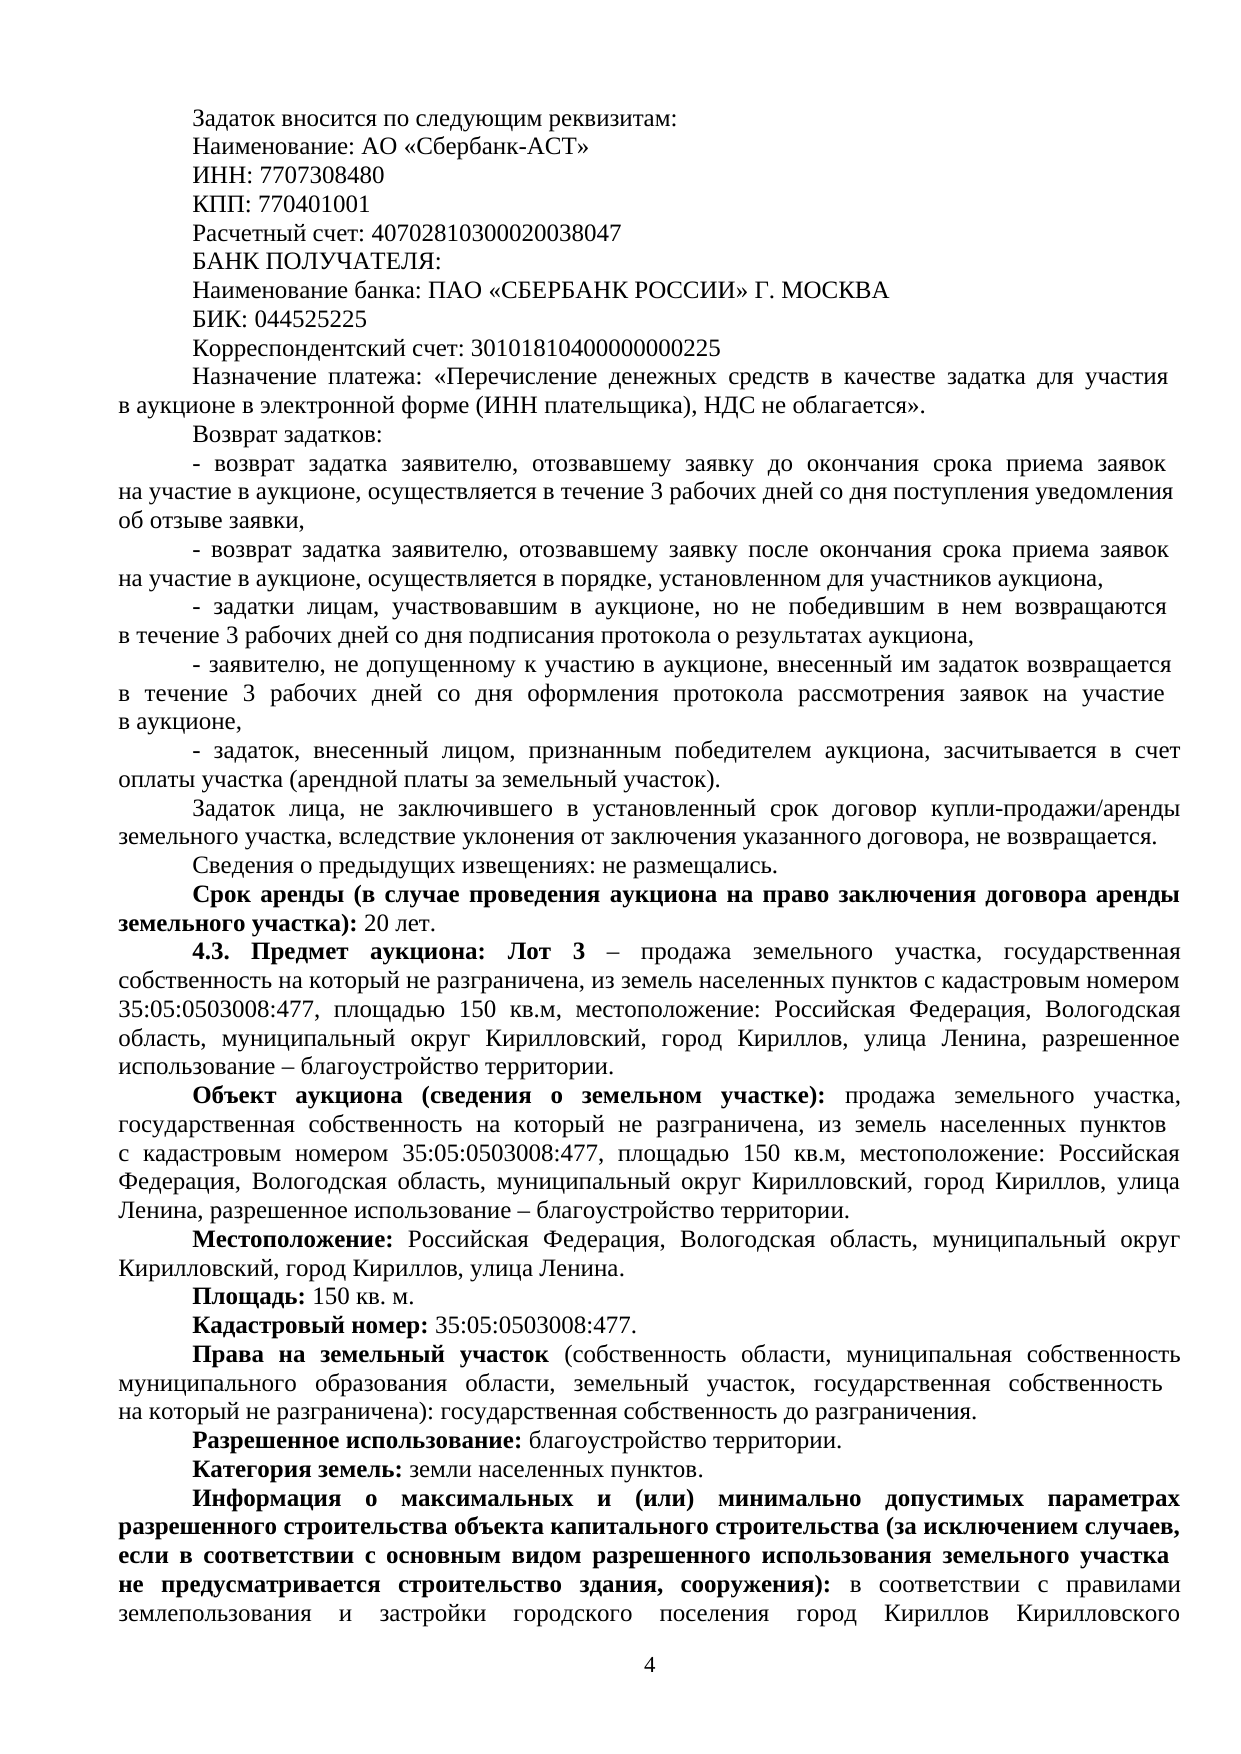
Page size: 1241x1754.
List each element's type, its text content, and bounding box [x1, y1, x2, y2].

text - возврат задатка заявителю, отозвавшему заявку до окончания срока приема заявок на участие в аукционе, осуществляется в течение 3 рабочих дней со дня поступления уведомления об отзыве заявки, [118, 448, 1181, 534]
text Разрешенное использование: благоустройство территории. [118, 1425, 1181, 1454]
text БИК: 044525225 [118, 304, 1181, 333]
text Наименование банка: ПАО «СБЕРБАНК РОССИИ» Г. МОСКВА [118, 275, 1181, 304]
text Срок аренды (в случае проведения аукциона на право заключения договора аренды земельного участка): 20 лет. [118, 879, 1181, 936]
text - задатки лицам, участвовавшим в аукционе, но не победившим в нем возвращаются в течение 3 рабочих дней со дня подписания протокола о результатах аукциона, [118, 591, 1181, 649]
text - возврат задатка заявителю, отозвавшему заявку после окончания срока приема заявок на участие в аукционе, осуществляется в порядке, установленном для участников аукциона, [118, 534, 1181, 591]
text Сведения о предыдущих извещениях: не размещались. [118, 850, 1181, 879]
text - заявителю, не допущенному к участию в аукционе, внесенный им задаток возвращается в течение 3 рабочих дней со дня оформления протокола рассмотрения заявок на участие в аукционе, [118, 649, 1181, 735]
text - задаток, внесенный лицом, признанным победителем аукциона, засчитывается в счет оплаты участка (арендной платы за земельный участок). [118, 735, 1181, 793]
text Расчетный счет: 40702810300020038047 [118, 218, 1181, 246]
text КПП: 770401001 [118, 189, 1181, 218]
text Права на земельный участок (собственность области, муниципальная собственность муниципального образования области, земельный участок, государственная собственность на который не разграничена): государственная собственность до разграничения. [118, 1339, 1181, 1425]
text Категория земель: земли населенных пунктов. [118, 1454, 1181, 1483]
text 4.3. Предмет аукциона: Лот 3 – продажа земельного участка, государственная собственность на который не разграничена, из земель населенных пунктов с кадастровым номером 35:05:0503008:477, площадью 150 кв.м, местоположение: Российская Федерация, Вологодская область, муниципальный округ Кирилловский, город Кириллов, улица Ленина, разрешенное использование – благоустройство территории. [118, 936, 1181, 1080]
text Площадь: 150 кв. м. [118, 1281, 1181, 1310]
text Возврат задатков: [118, 419, 1181, 448]
text Задаток лица, не заключившего в установленный срок договор купли-продажи/аренды земельного участка, вследствие уклонения от заключения указанного договора, не возвращается. [118, 793, 1181, 850]
text Корреспондентский счет: 30101810400000000225 [118, 333, 1181, 361]
text Наименование: АО «Сбербанк-АСТ» [118, 131, 1181, 160]
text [118, 1483, 1181, 1626]
text Задаток вносится по следующим реквизитам: [118, 103, 1181, 131]
text ИНН: 7707308480 [118, 160, 1181, 189]
text БАНК ПОЛУЧАТЕЛЯ: [118, 246, 1181, 275]
text Кадастровый номер: 35:05:0503008:477. [118, 1310, 1181, 1339]
text Назначение платежа: «Перечисление денежных средств в качестве задатка для участия в аукционе в электронной форме (ИНН плательщика), НДС не облагается». [118, 361, 1181, 419]
text Местоположение: Российская Федерация, Вологодская область, муниципальный округ Кирилловский, город Кириллов, улица Ленина. [118, 1224, 1181, 1281]
text Объект аукциона (сведения о земельном участке): продажа земельного участка, государственная собственность на который не разграничена, из земель населенных пунктов с кадастровым номером 35:05:0503008:477, площадью 150 кв.м, местоположение: Российская Федерация, Вологодская область, муниципальный округ Кирилловский, город Кириллов, улица Ленина, разрешенное использование – благоустройство территории. [118, 1080, 1181, 1224]
